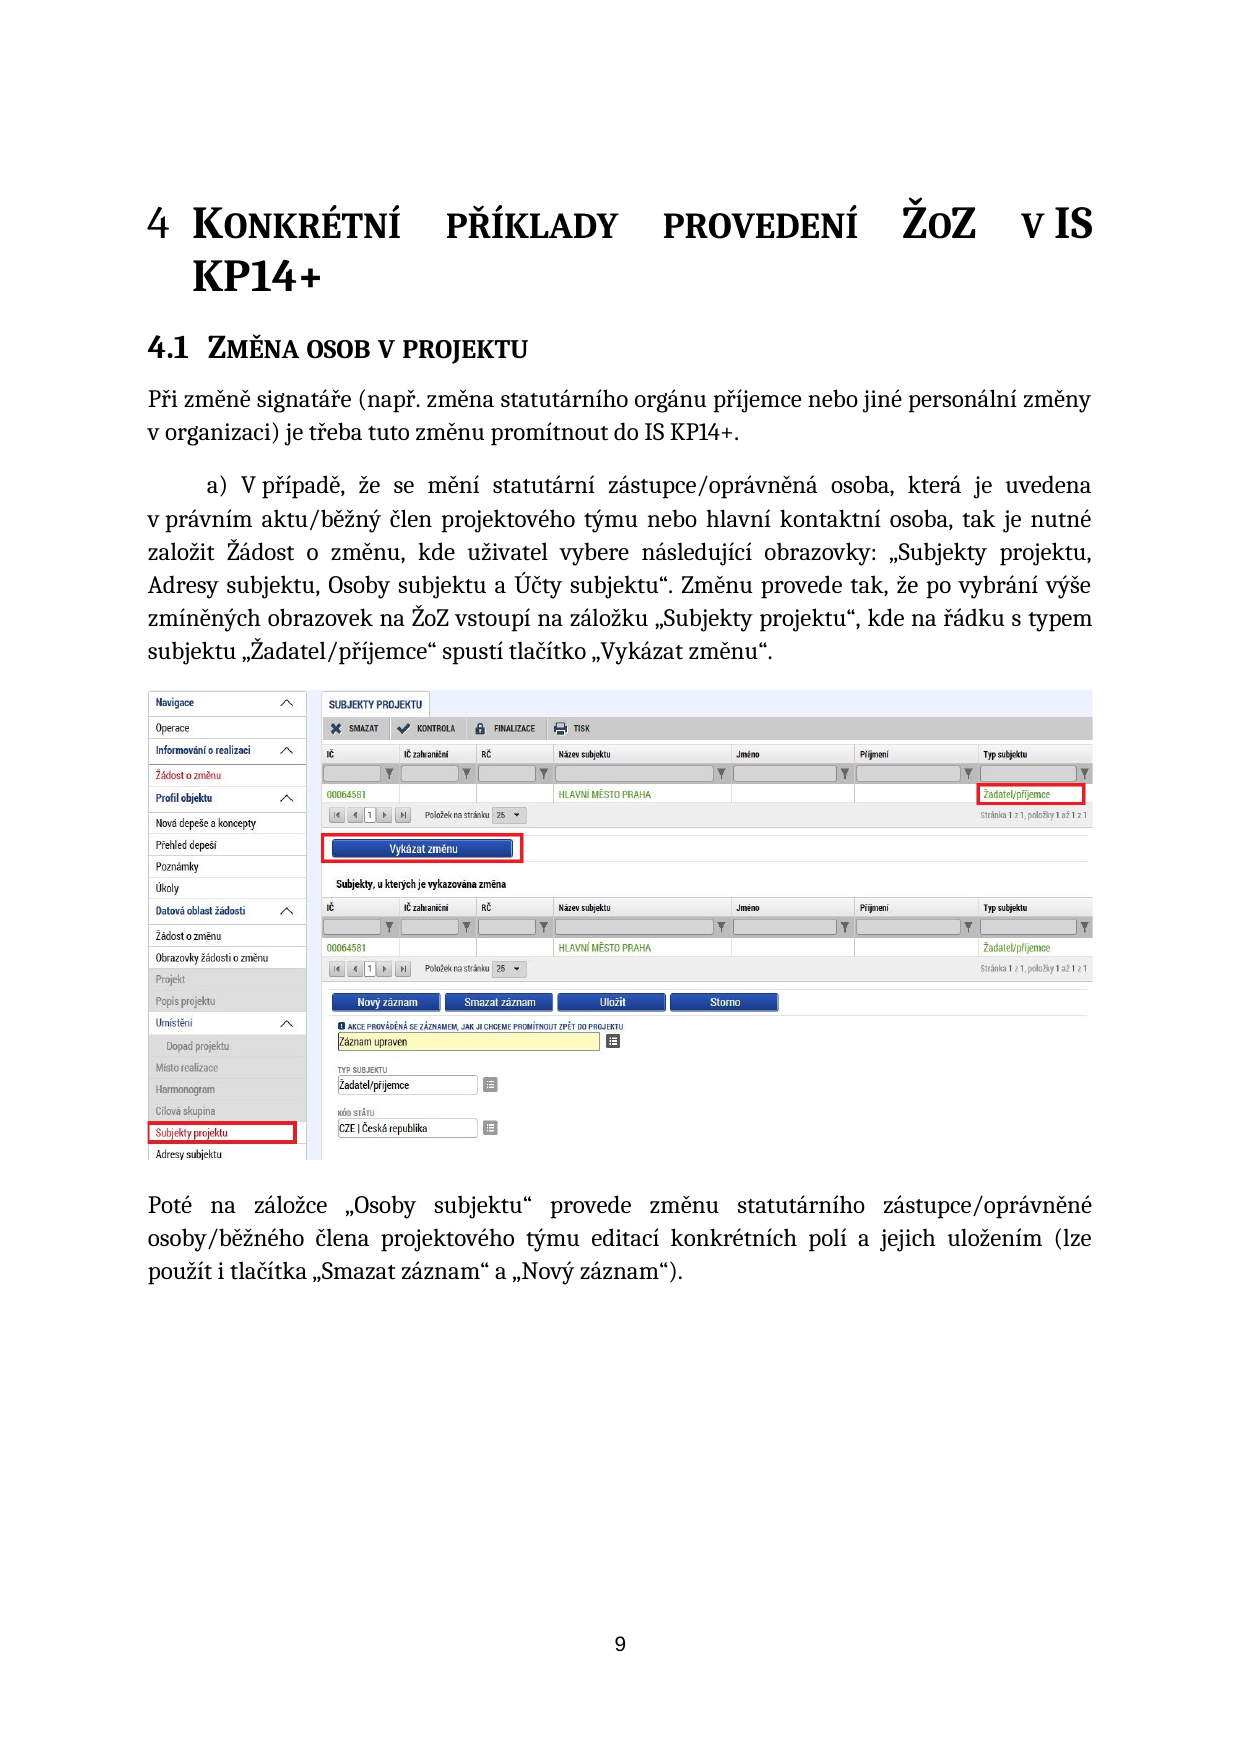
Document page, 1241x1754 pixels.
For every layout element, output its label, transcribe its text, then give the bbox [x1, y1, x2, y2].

text Při změně signatáře (např. změna statutárního orgánu příjemce nebo jiné personální změny v organizaci) je třeba tuto změnu promítnout do IS KP14+. [148, 384, 1093, 446]
text Poté na záložce „Osoby subjektu“ provede změnu statutárního zástupce/oprávněné osoby/běžného člena projektového týmu editací konkrétních polí a jejich uložením (lze použít i tlačítka „Smazat záznam“ a „Nový záznam“). [148, 1160, 1093, 1286]
text a) V případě, že se mění statutární zástupce/oprávněná osoba, která je uvedena v právním aktu/běžný člen projektového týmu nebo hlavní kontaktní osoba, tak je nutné založit Žádost o změnu, kde uživatel vybere následující obrazovky: „Subjekty projektu, Adresy subjektu, Osoby subjektu a Účty subjektu“. Změnu provede tak, že po vybrání výše zmíněných obrazovek na ŽoZ vstoupí na záložku „Subjekty projektu“, kde na řádku s typem subjektu „Žadatel/příjemce“ spustí tlačítko „Vykázat změnu“. [148, 471, 1093, 665]
picture [147, 690, 1093, 1160]
subtitle Konkrétní příklady provedení ŽoZ v IS KP14+ [148, 198, 1093, 303]
subtitle Změna osob v projektu [148, 328, 1093, 366]
